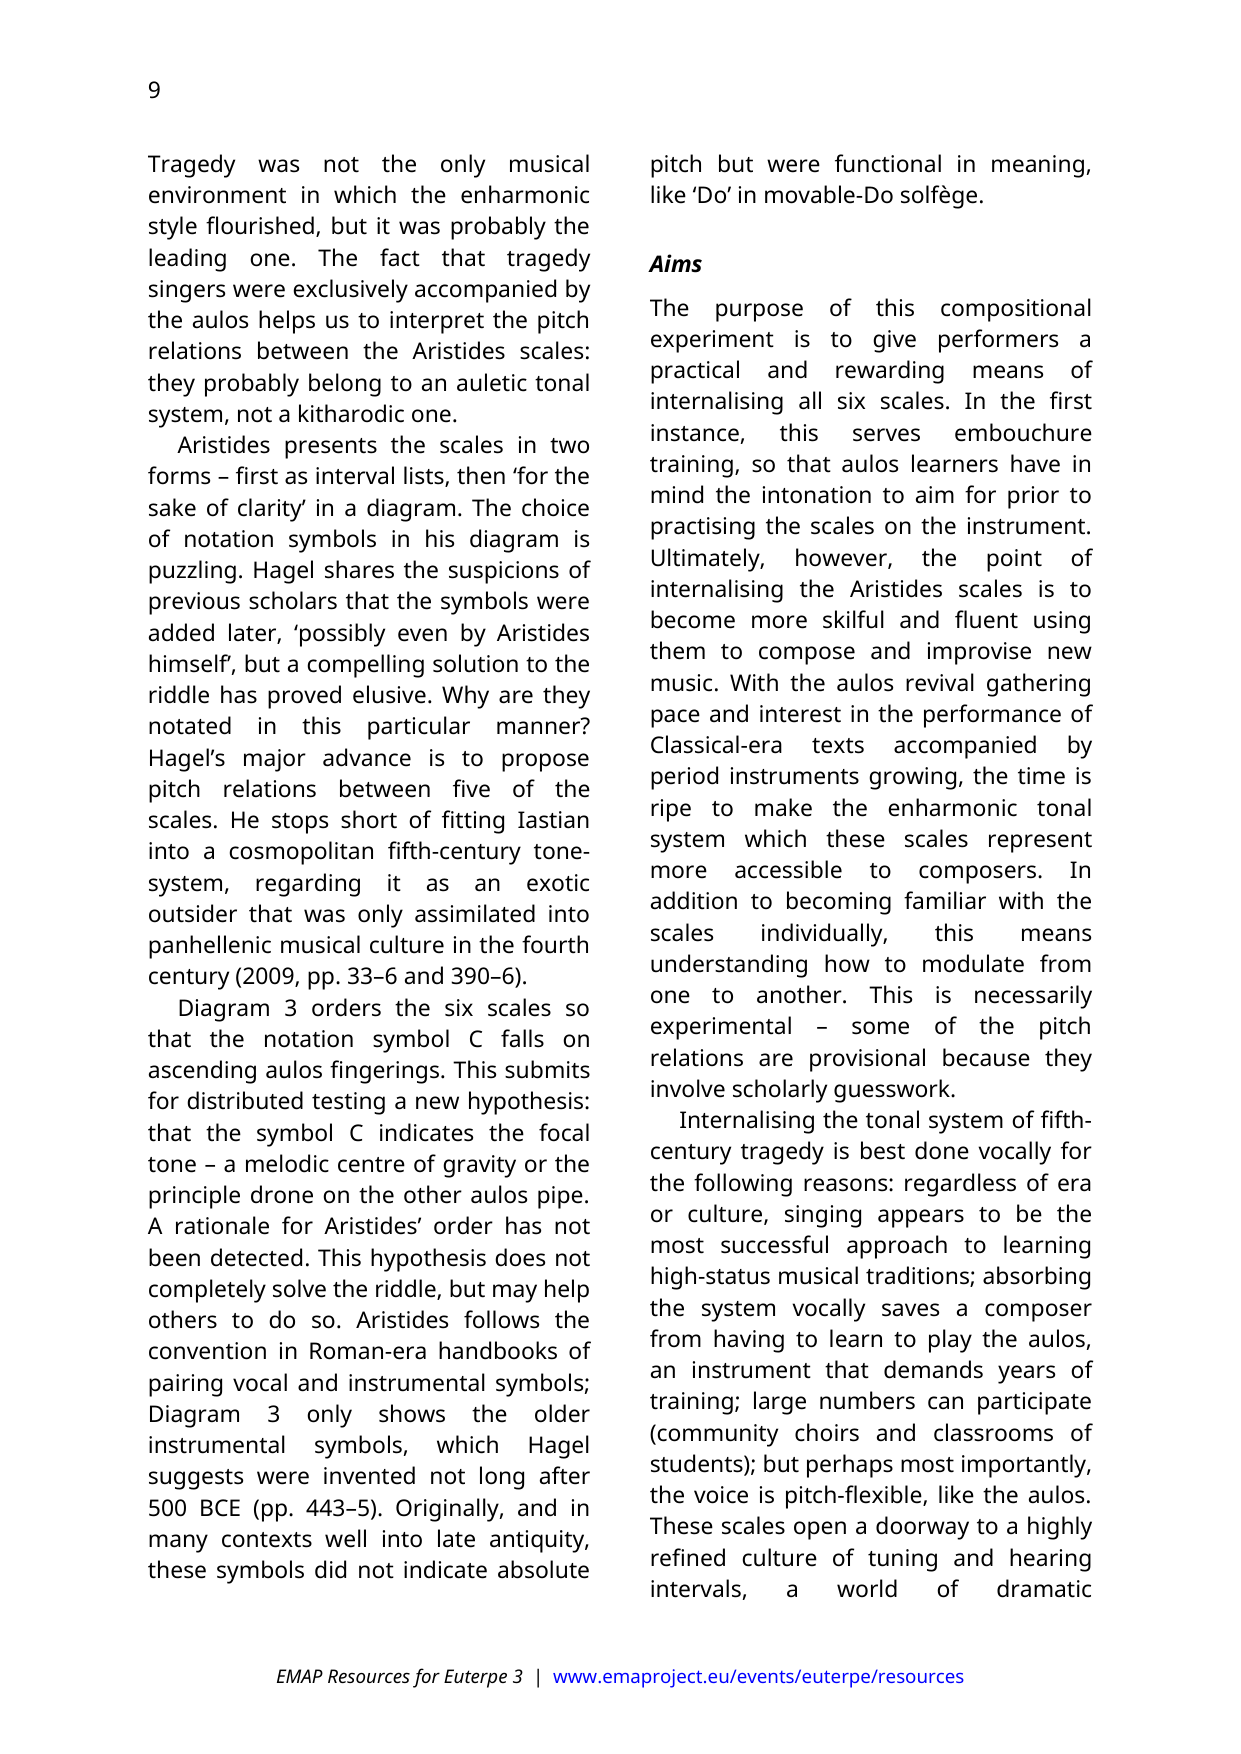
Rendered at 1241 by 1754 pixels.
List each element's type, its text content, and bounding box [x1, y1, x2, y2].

text The purpose of this compositional experiment is to give performers a practical and rewarding means of internalising all six scales. In the first instance, this serves embouchure training, so that aulos learners have in mind the intonation to aim for prior to practising the scales on the instrument. Ultimately, however, the point of internalising the Aristides scales is to become more skilful and fluent using them to compose and improvise new music. With the aulos revival gathering pace and interest in the performance of Classical-era texts accompanied by period instruments growing, the time is ripe to make the enharmonic tonal system which these scales represent more accessible to composers. In addition to becoming familiar with the scales individually, this means understanding how to modulate from one to another. This is necessarily experimental – some of the pitch relations are provisional because they involve scholarly guesswork. [649, 291, 1092, 1104]
text Aristides presents the scales in two forms – first as interval lists, then ‘for the sake of clarity’ in a diagram. The choice of notation symbols in his diagram is puzzling. Hagel shares the suspicions of previous scholars that the symbols were added later, ‘possibly even by Aristides himself’, but a compelling solution to the riddle has proved elusive. Why are they notated in this particular manner? Hagel’s major advance is to propose pitch relations between five of the scales. He stops short of fitting Iastian into a cosmopolitan fifth-century tone-system, regarding it as an exotic outsider that was only assimilated into panhellenic musical culture in the fourth century (2009, pp. 33–6 and 390–6). [148, 429, 591, 991]
text Diagram 3 orders the six scales so that the notation symbol C falls on ascending aulos fingerings. This submits for distributed testing a new hypothesis: that the symbol C indicates the focal tone – a melodic centre of gravity or the principle drone on the other aulos pipe. A rationale for Aristides’ order has not been detected. This hypothesis does not completely solve the riddle, but may help others to do so. Aristides follows the convention in Roman-era handbooks of pairing vocal and instrumental symbols; Diagram 3 only shows the older instrumental symbols, which Hagel suggests were invented not long after 500 BCE (pp. 443–5). Originally, and in many contexts well into late antiquity, these symbols did not indicate absolute pitch but were functional in meaning, like ‘Do’ in movable-Do solfège. [148, 991, 591, 1585]
text Tragedy was not the only musical environment in which the enharmonic style flourished, but it was probably the leading one. The fact that tragedy singers were exclusively accompanied by the aulos helps us to interpret the pitch relations between the Aristides scales: they probably belong to an auletic tonal system, not a kitharodic one. [148, 148, 591, 429]
subtitle Aims [649, 248, 1092, 279]
